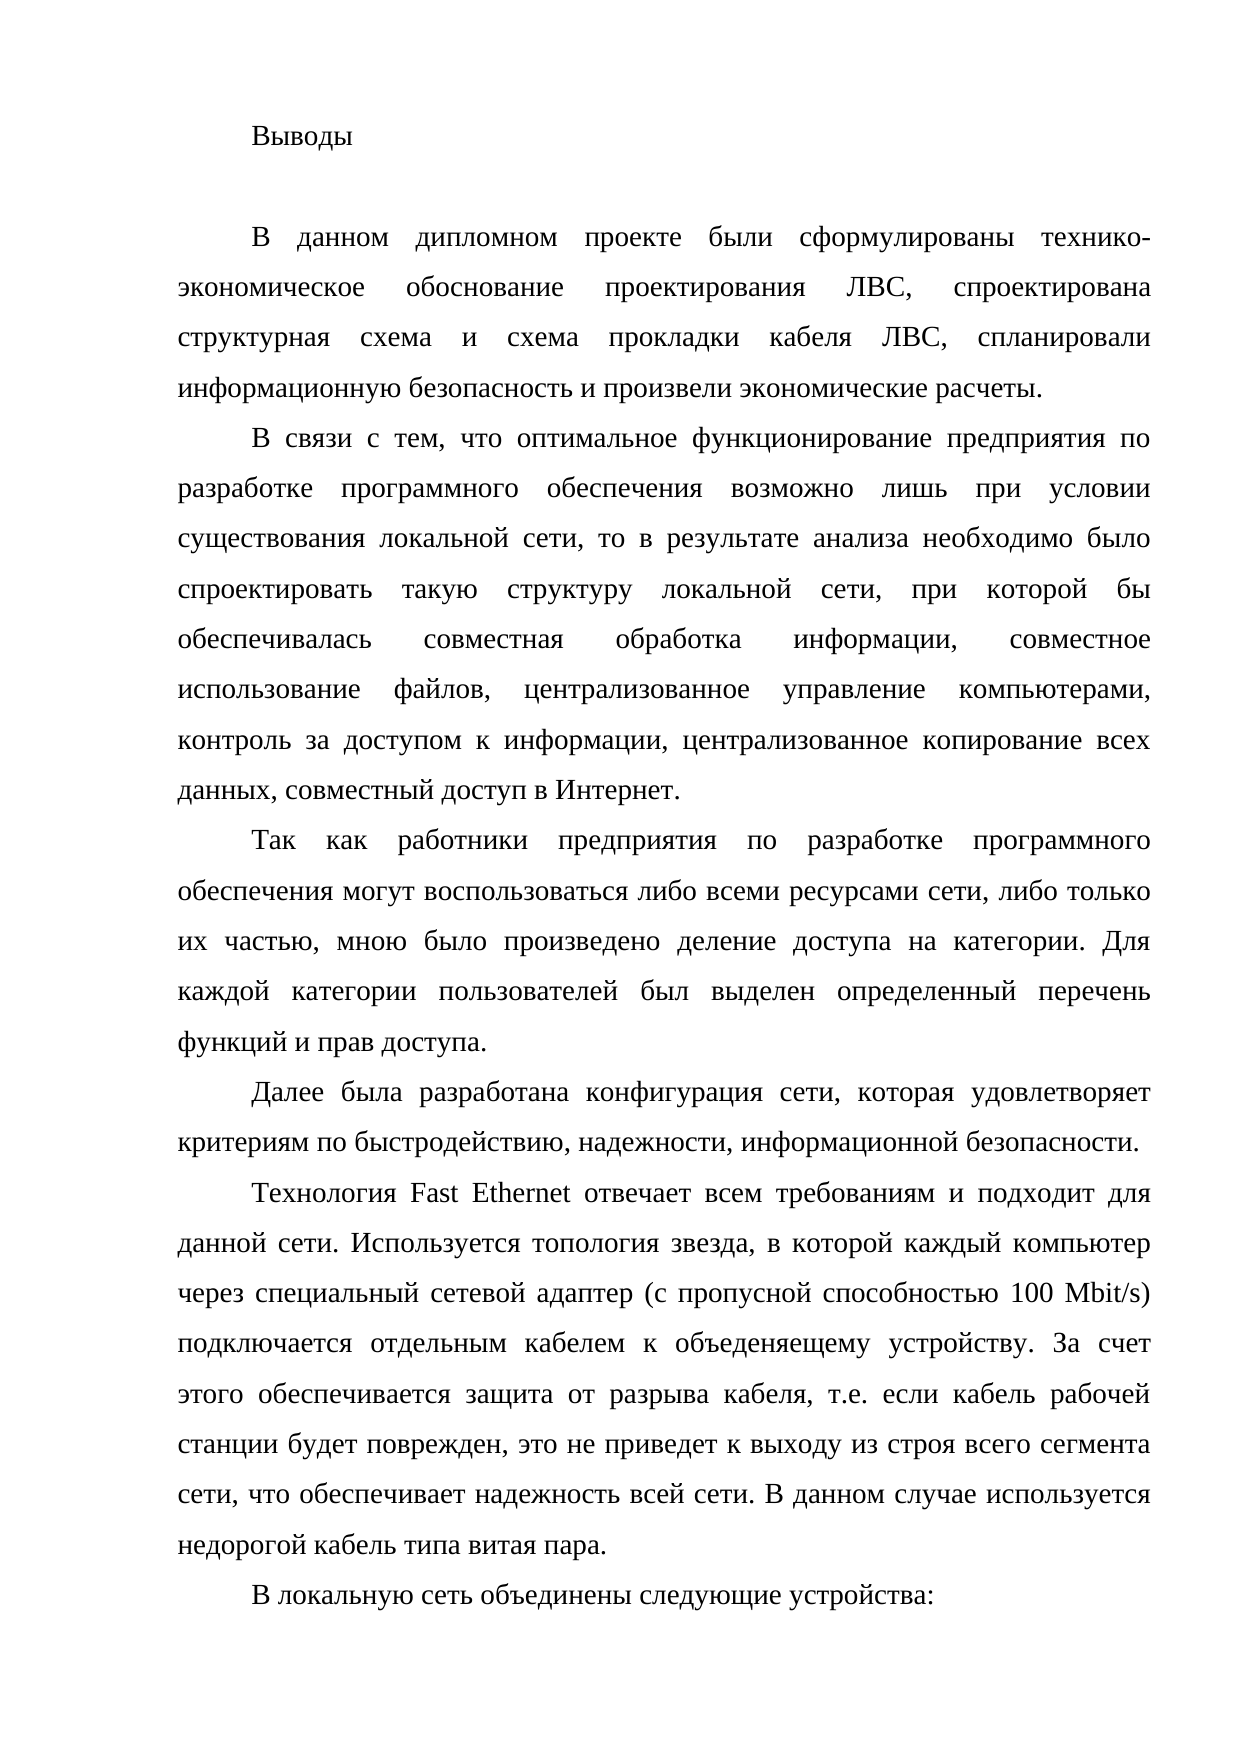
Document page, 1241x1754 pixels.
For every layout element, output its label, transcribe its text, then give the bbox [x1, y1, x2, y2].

text В данном дипломном проекте были сформулированы технико-экономическое обоснование проектирования ЛВС, спроектирована структурная схема и схема прокладки кабеля ЛВС, спланировали информационную безопасность и произвели экономические расчеты. [177, 219, 1152, 403]
text В связи с тем, что оптимальное функционирование предприятия по разработке программного обеспечения возможно лишь при условии существования локальной сети, то в результате анализа необходимо было спроектировать такую структуру локальной сети, при которой бы обеспечивалась совместная обработка информации, совместное использование файлов, централизованное управление компьютерами, контроль за доступом к информации, централизованное копирование всех данных, совместный доступ в Интернет. [177, 420, 1152, 806]
text Далее была разработана конфигурация сети, которая удовлетворяет критериям по быстродействию, надежности, информационной безопасности. [177, 1074, 1152, 1158]
text В локальную сеть объединены следующие устройства: [177, 1577, 1152, 1611]
text Технология Fast Ethernet отвечает всем требованиям и подходит для данной сети. Используется топология звезда, в которой каждый компьютер через специальный сетевой адаптер (с пропусной способностью 100 Mbit/s) подключается отдельным кабелем к объеденяещему устройству. За счет этого обеспечивается защита от разрыва кабеля, т.е. если кабель рабочей станции будет поврежден, это не приведет к выходу из строя всего сегмента сети, что обеспечивает надежность всей сети. В данном случае используется недорогой кабель типа витая пара. [177, 1175, 1152, 1560]
text Выводы [177, 118, 1152, 152]
text Так как работники предприятия по разработке программного обеспечения могут воспользоваться либо всеми ресурсами сети, либо только их частью, мною было произведено деление доступа на категории. Для каждой категории пользователей был выделен определенный перечень функций и прав доступа. [177, 822, 1152, 1057]
